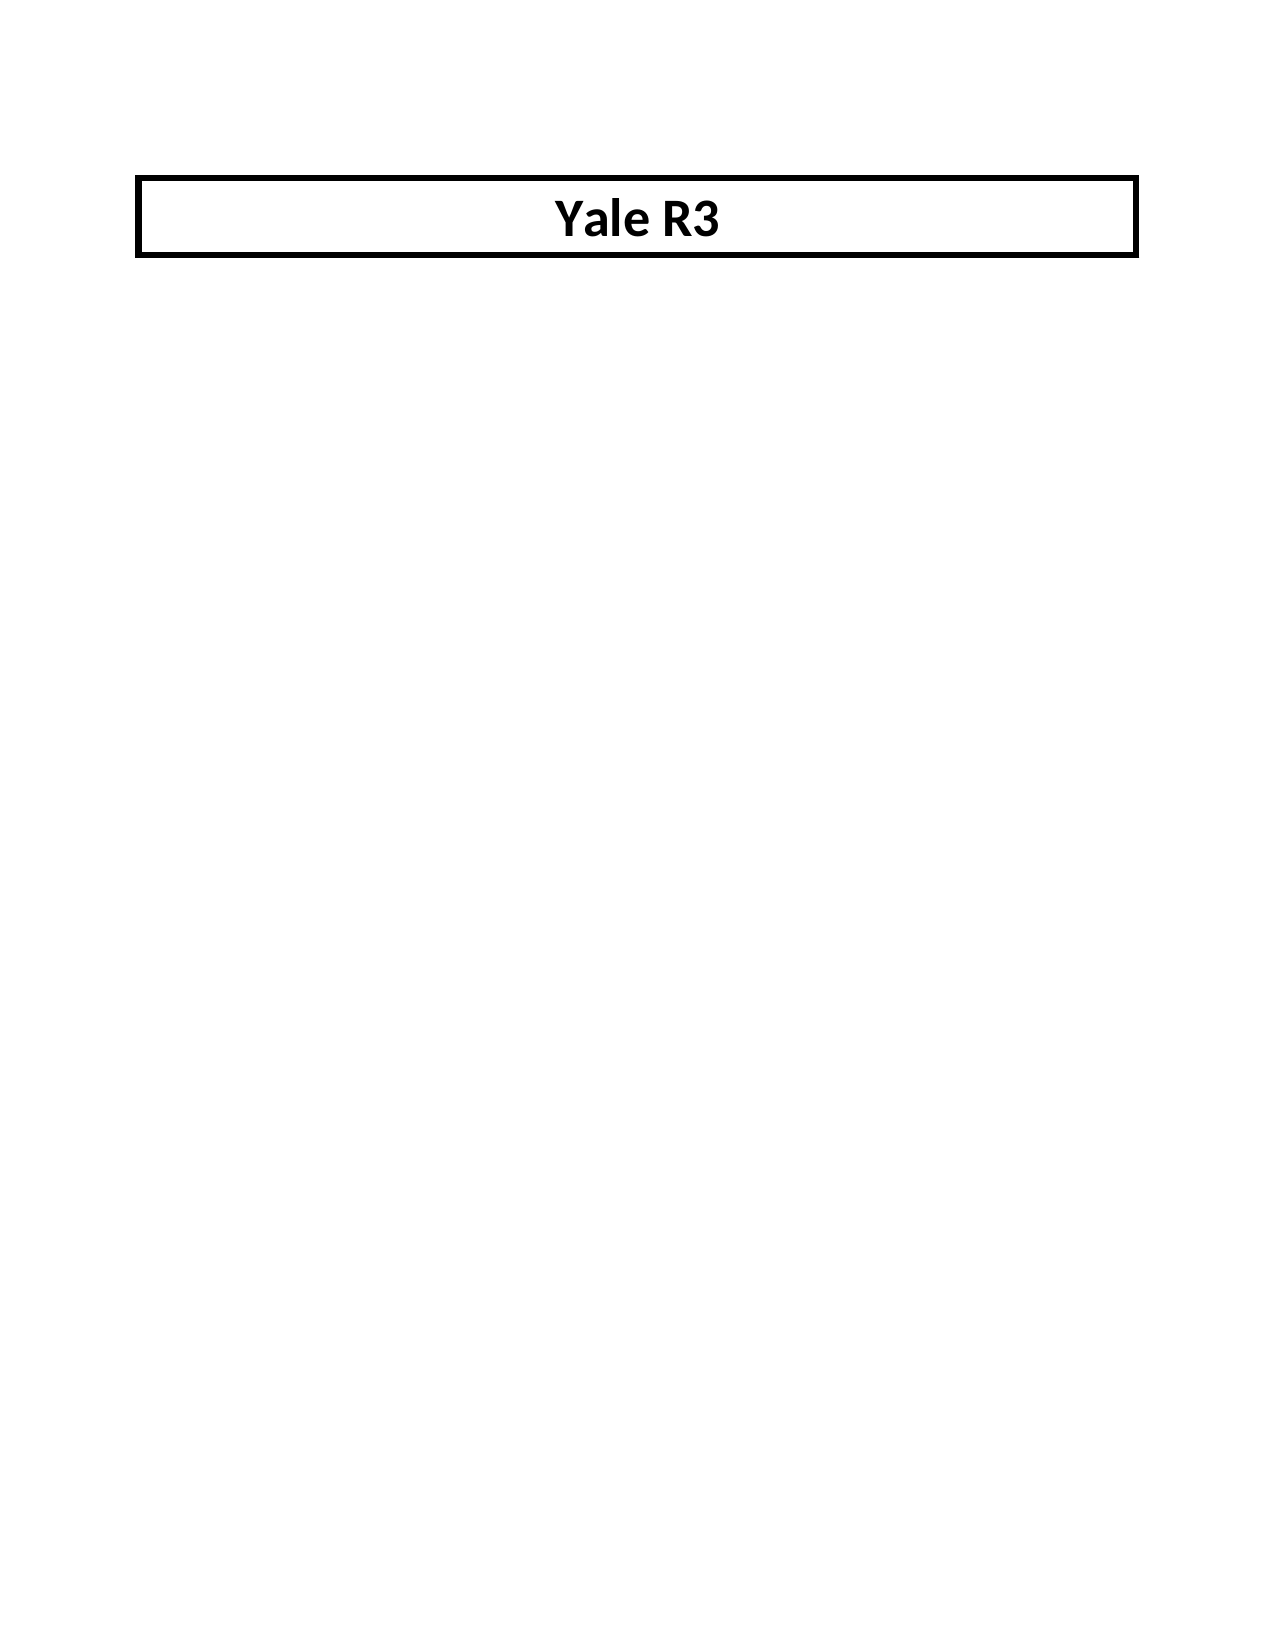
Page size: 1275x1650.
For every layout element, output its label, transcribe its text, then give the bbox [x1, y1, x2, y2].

subtitle Yale R3 [142, 181, 1133, 252]
